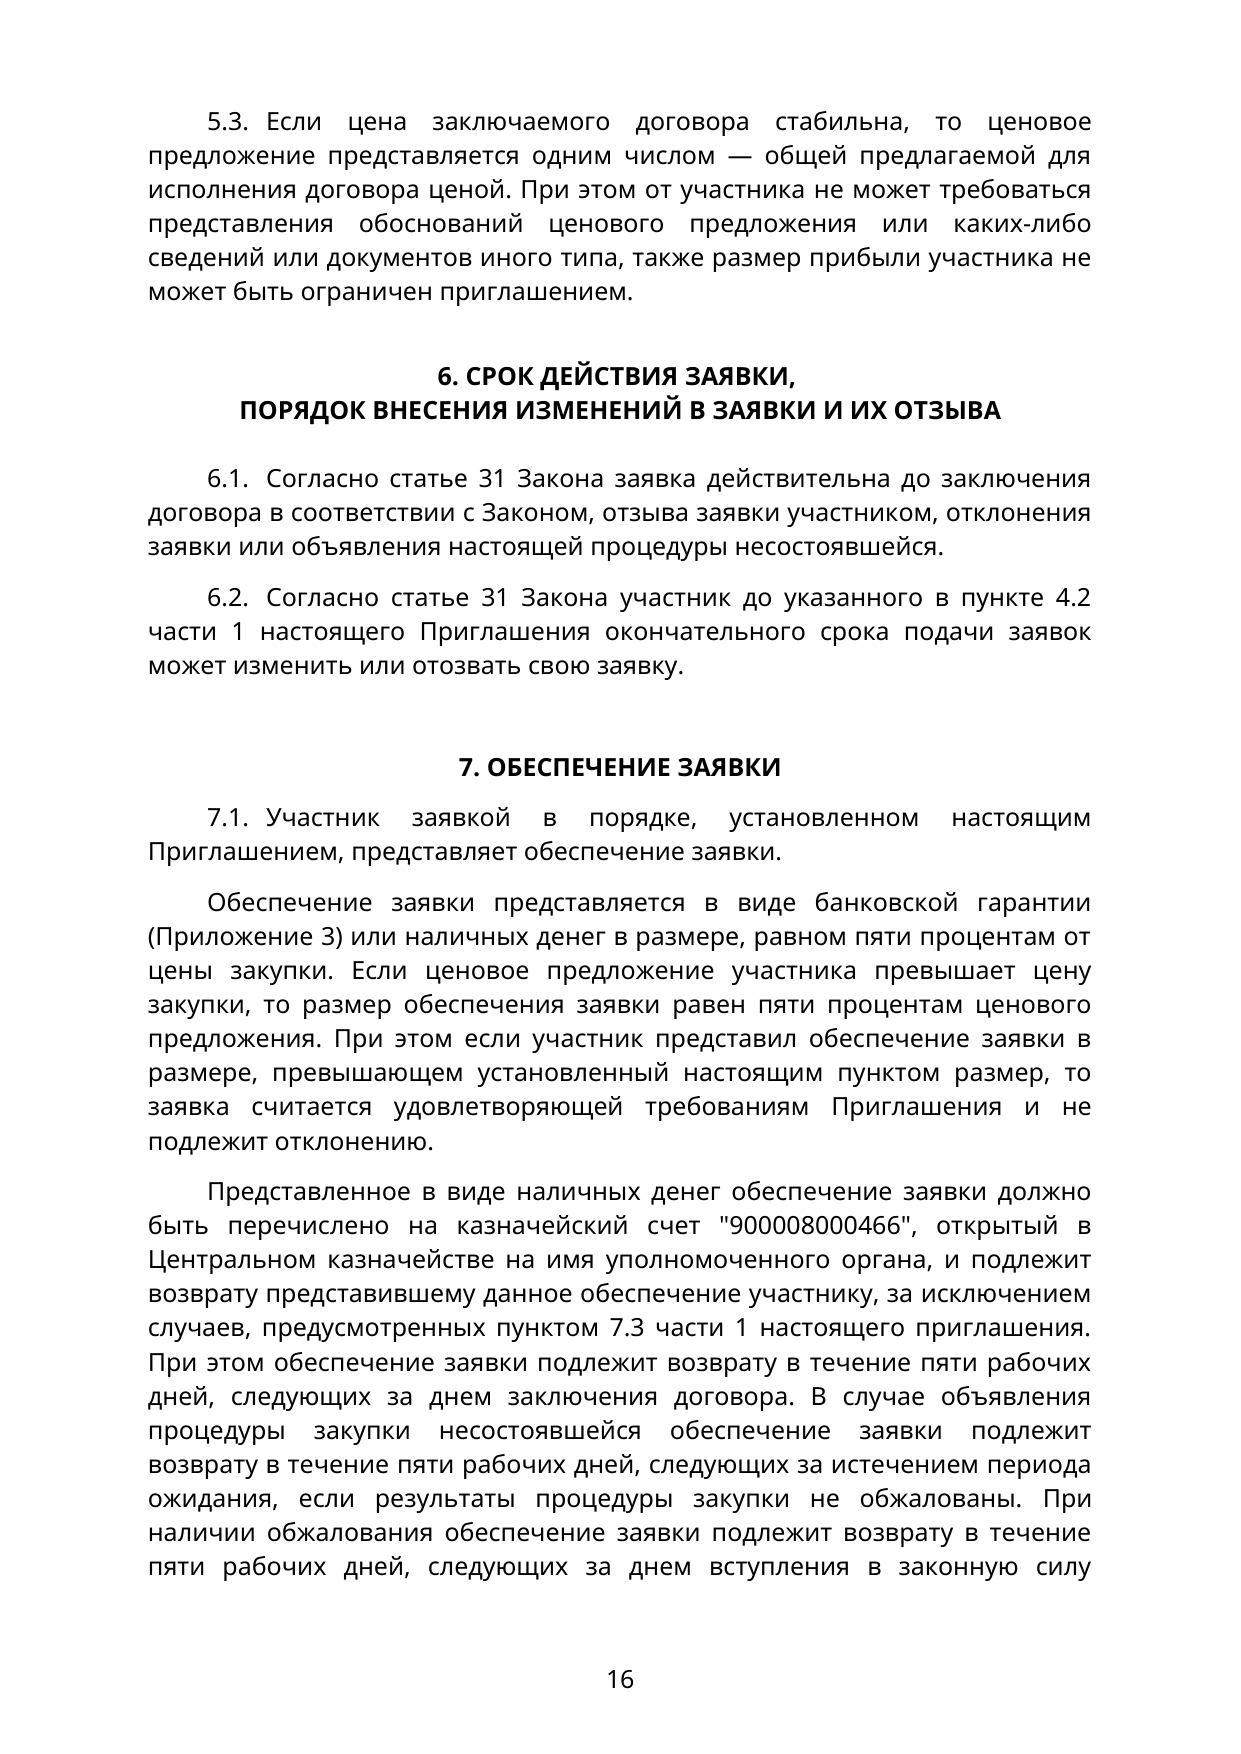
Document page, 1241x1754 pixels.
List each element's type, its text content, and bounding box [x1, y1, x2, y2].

text 7.1. Участник заявкой в порядке, установленном настоящим Приглашением, представляет обеспечение заявки. [148, 800, 1092, 868]
text 6.1. Согласно статье 31 Закона заявка действительна до заключения договора в соответствии с Законом, отзыва заявки участником, отклонения заявки или объявления настоящей процедуры несостоявшейся. [148, 461, 1092, 563]
text 5.3. Если цена заключаемого договора стабильна, то ценовое предложение представляется одним числом — общей предлагаемой для исполнения договора ценой. При этом от участника не может требоваться представления обоснований ценового предложения или каких-либо сведений или документов иного типа, также размер прибыли участника не может быть ограничен приглашением. [148, 103, 1092, 308]
text 7. ОБЕСПЕЧЕНИЕ ЗАЯВКИ [148, 749, 1092, 783]
text 6.2. Согласно статье 31 Закона участник до указанного в пункте 4.2 части 1 настоящего Приглашения окончательного срока подачи заявок может изменить или отозвать свою заявку. [148, 579, 1092, 682]
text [148, 1174, 1092, 1583]
text Обеспечение заявки представляется в виде банковской гарантии (Приложение 3) или наличных денег в размере, равном пяти процентам от цены закупки. Если ценовое предложение участника превышает цену закупки, то размер обеспечения заявки равен пяти процентам ценового предложения. При этом если участник представил обеспечение заявки в размере, превышающем установленный настоящим пунктом размер, то заявка считается удовлетворяющей требованиям Приглашения и не подлежит отклонению. [148, 885, 1092, 1157]
text 6. СРОК ДЕЙСТВИЯ ЗАЯВКИ, ПОРЯДОК ВНЕСЕНИЯ ИЗМЕНЕНИЙ В ЗАЯВКИ И ИХ ОТЗЫВА [148, 358, 1092, 427]
